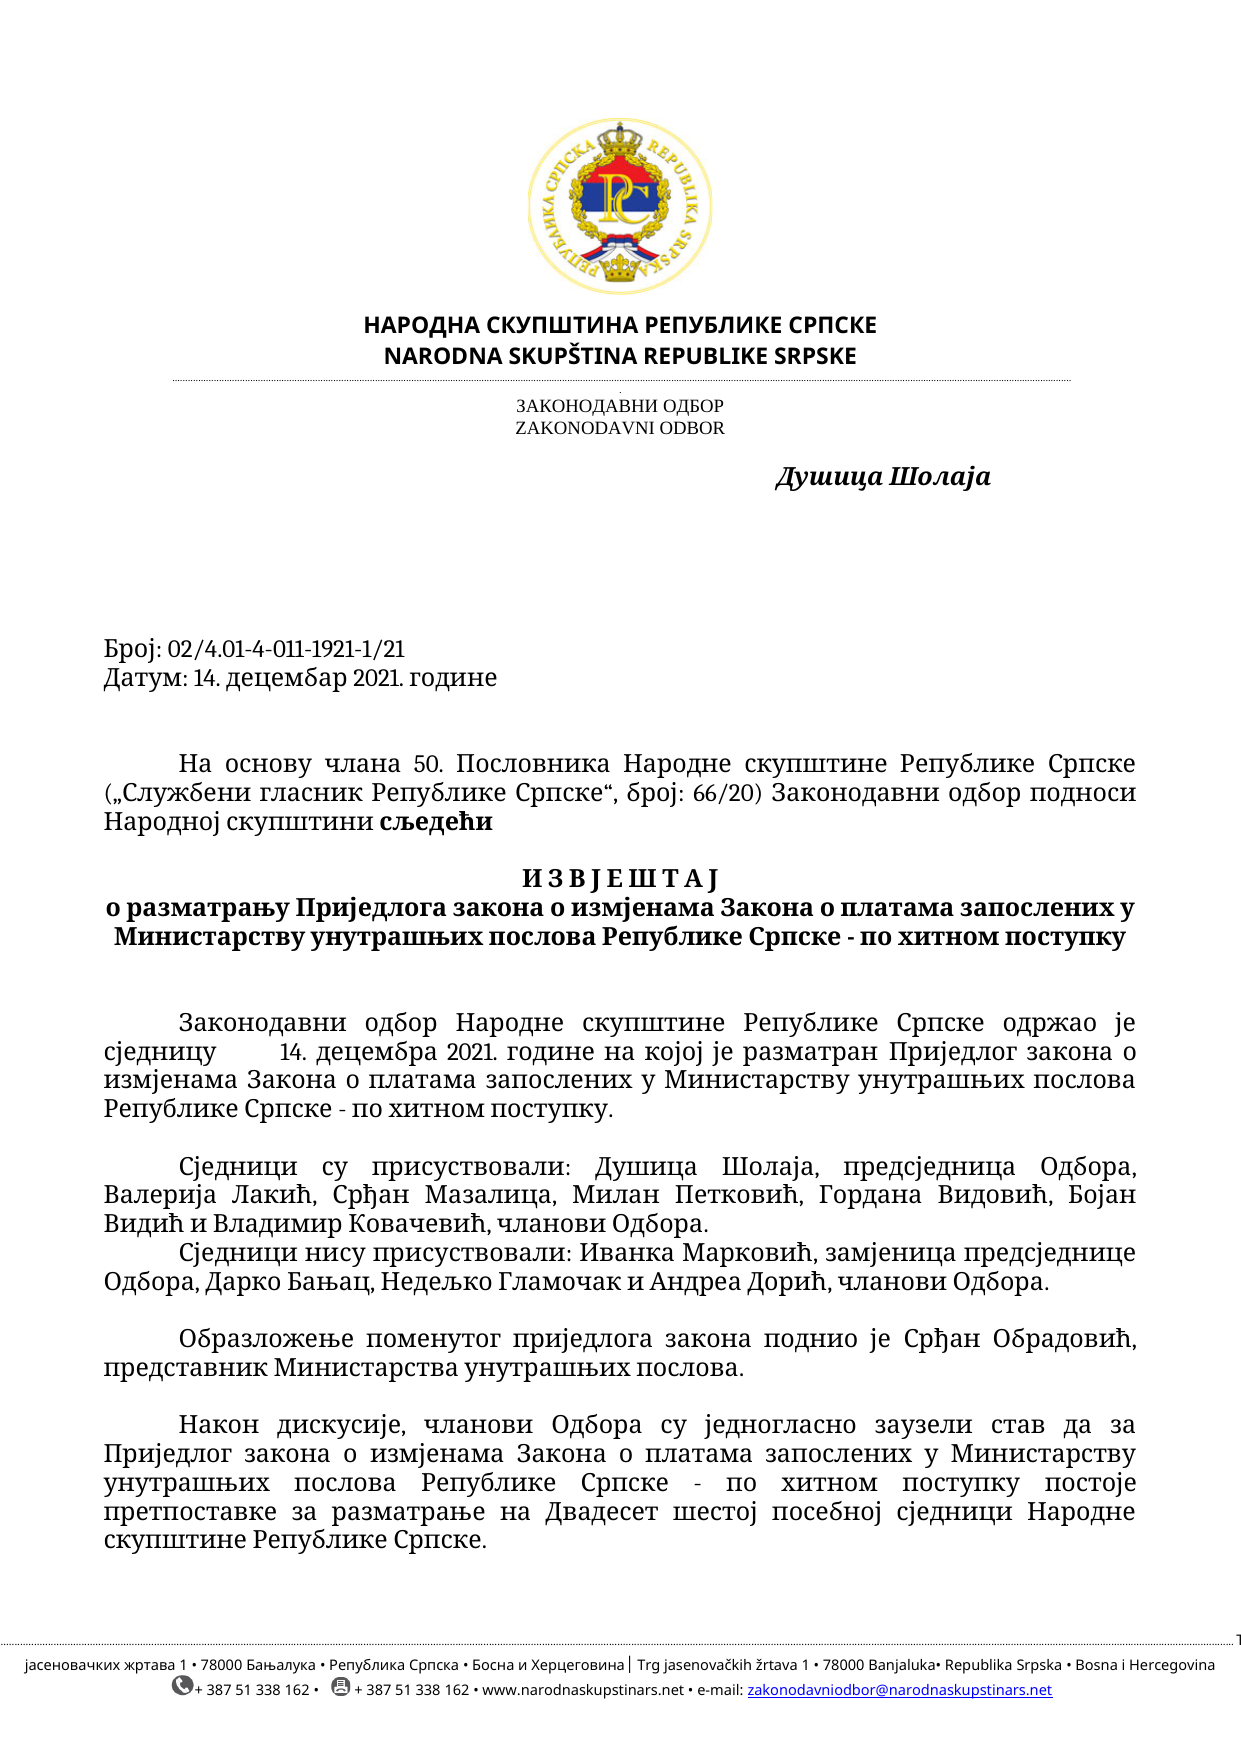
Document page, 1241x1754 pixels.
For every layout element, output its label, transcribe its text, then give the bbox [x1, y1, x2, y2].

text Након дискусије, чланови Одбора су једногласно заузели став да за Приједлог закона о измјенама Закона о платама запослених у Министарству унутрашњих послова Републике Српске - по хитном поступку постоје претпоставке за разматрање на Двадесет шестој посебној сједници Народне скупштине Републике Српске. [103, 1411, 1137, 1555]
text Број: 02/4.01-4-011-1921-1/21 [103, 635, 1137, 664]
text о разматрању Приједлога закона о измјенама Закона о платама запослених у Министарству унутрашњих послова Републике Српске - по хитном поступку [103, 894, 1137, 951]
text На основу члана 50. Пословника Народне скупштине Републике Српске („Службени гласник Републике Српске“, број: 66/20) Законодавни одбор подноси Народној скупштини сљедећи [103, 750, 1137, 836]
text Датум: 14. децембар 2021. године [103, 664, 1137, 692]
text И З В Ј Е Ш Т А Ј [103, 865, 1137, 894]
text Образложење поменутог приједлога закона поднио је Срђан Обрадовић, представник Министарства унутрашњих послова. [103, 1325, 1137, 1382]
text Законодавни одбор Народне скупштине Републике Српске одржао је сједницу 14. децембра 2021. године на којој је разматран Приједлог закона о измјенама Закона о платама запослених у Министарству унутрашњих послова Републике Српске - по хитном поступку. [103, 1009, 1137, 1124]
text Душица Шолаја [103, 462, 1137, 491]
text Сједници су присуствовали: Душица Шолаја, предсједница Одбора, Валерија Лакић, Срђан Мазалица, Милан Петковић, Гордана Видовић, Бојан Видић и Владимир Ковачевић, чланови Одбора. [103, 1152, 1137, 1239]
text Сједници нису присуствовали: Иванка Марковић, замјеница предсједнице Одбора, Дарко Бањац, Недељко Гламочак и Андреа Дорић, чланови Одбора. [103, 1239, 1137, 1296]
